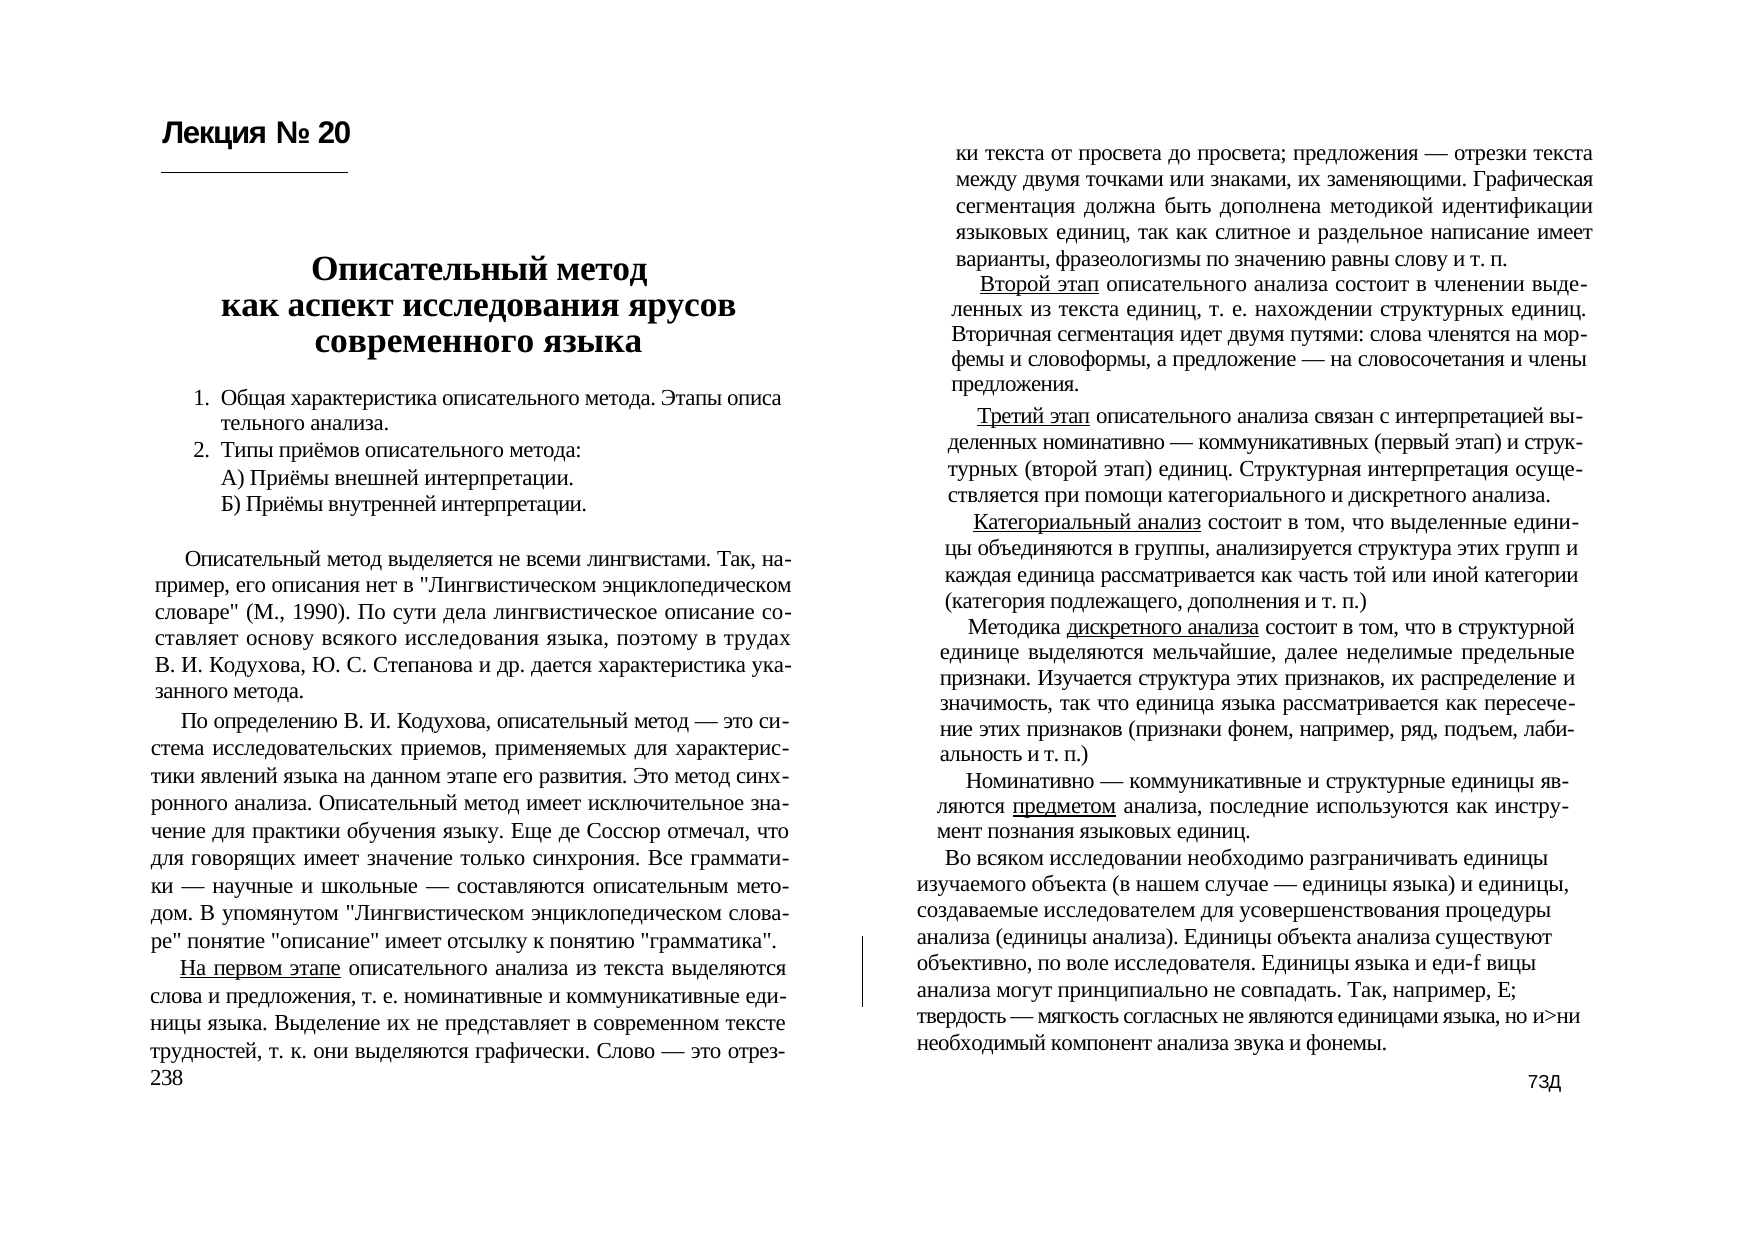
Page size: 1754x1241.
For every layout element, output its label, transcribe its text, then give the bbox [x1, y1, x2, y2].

list Типы приёмов описательного метода: А) Приёмы внешней интерпретации. Б) Приёмы внутренней интерпретации. [193, 436, 618, 517]
text 7ЗД [1528, 1071, 1593, 1092]
text Номинативно — коммуникативные и структурные единицы являются предметом анализа, последние используются как инструмент познания языковых единиц. [937, 769, 1569, 844]
text Методика дискретного анализа состоит в том, что в структурной единице выделяются мельчайшие, далее неделимые предельные признаки. Изучается структура этих признаков, их распределение и значимость, так что единица языка рассматривается как пересечение этих признаков (признаки фонем, например, ряд, подъем, лаби-альность и т. п.) [939, 614, 1575, 767]
text как аспект исследования ярусов [163, 287, 794, 323]
text ки текста от просвета до просвета; предложения — отрезки текста между двумя точками или знаками, их заменяющими. Графическая сегментация должна быть дополнена методикой идентификации языковых единиц, так как слитное и раздельное написание имеет варианты, фразеологизмы по значению равны слову и т. п. [956, 139, 1593, 272]
text Третий этап описательного анализа связан с интерпретацией выделенных номинативно — коммуникативных (первый этап) и структурных (второй этап) единиц. Структурная интерпретация осуществляется при помощи категориального и дискретного анализа. [948, 402, 1583, 508]
text современного языка [163, 323, 794, 359]
text Категориальный анализ состоит в том, что выделенные единицы объединяются в группы, анализируется структура этих групп и каждая единица рассматривается как часть той или иной категории (категория подлежащего, дополнения и т. п.) [944, 508, 1579, 614]
text Описательный метод выделяется не всеми лингвистами. Так, например, его описания нет в "Лингвистическом энциклопедическом словаре" (М., 1990). По сути дела лингвистическое описание составляет основу всякого исследования языка, поэтому в трудах В. И. Кодухова, Ю. С. Степанова и др. дается характеристика указанного метода. [154, 545, 792, 704]
text Описательный метод [165, 251, 794, 287]
text На первом этапе описательного анализа из текста выделяются слова и предложения, т. е. номинативные и коммуникативные единицы языка. Выделение их не представляет в современном тексте трудностей, т. к. они выделяются графически. Слово — это отрез-238 [150, 953, 787, 1091]
text Второй этап описательного анализа состоит в членении выделенных из текста единиц, т. е. нахождении структурных единиц. Вторичная сегментация идет двумя путями: слова членятся на морфемы и словоформы, а предложение — на словосочетания и члены предложения. [951, 272, 1587, 397]
text По определению В. И. Кодухова, описательный метод — это система исследовательских приемов, применяемых для характеристики явлений языка на данном этапе его развития. Это метод синхронного анализа. Описательный метод имеет исключительное значение для практики обучения языку. Еще де Соссюр отмечал, что для говорящих имеет значение только синхрония. Все грамматики — научные и школьные — составляются описательным методом. В упомянутом "Лингвистическом энциклопедическом словаре" понятие "описание" имеет отсылку к понятию "грамматика". [151, 706, 789, 953]
text Лекция № 20 [162, 114, 794, 150]
list Общая характеристика описательного метода. Этапы описа тельного анализа. [193, 385, 794, 435]
text Во всяком исследовании необходимо разграничивать единицы изучаемого объекта (в нашем случае — единицы языка) и единицы, создаваемые исследователем для усовершенствования процедуры анализа (единицы анализа). Единицы объекта анализа существуют объективно, по воле исследователя. Единицы языка и еди-f вицы анализа могут принципиально не совпадать. Так, например, Е; твердость — мягкость согласных не являются единицами языка, но и>ни необходимый компонент анализа звука и фонемы. [917, 844, 1593, 1056]
